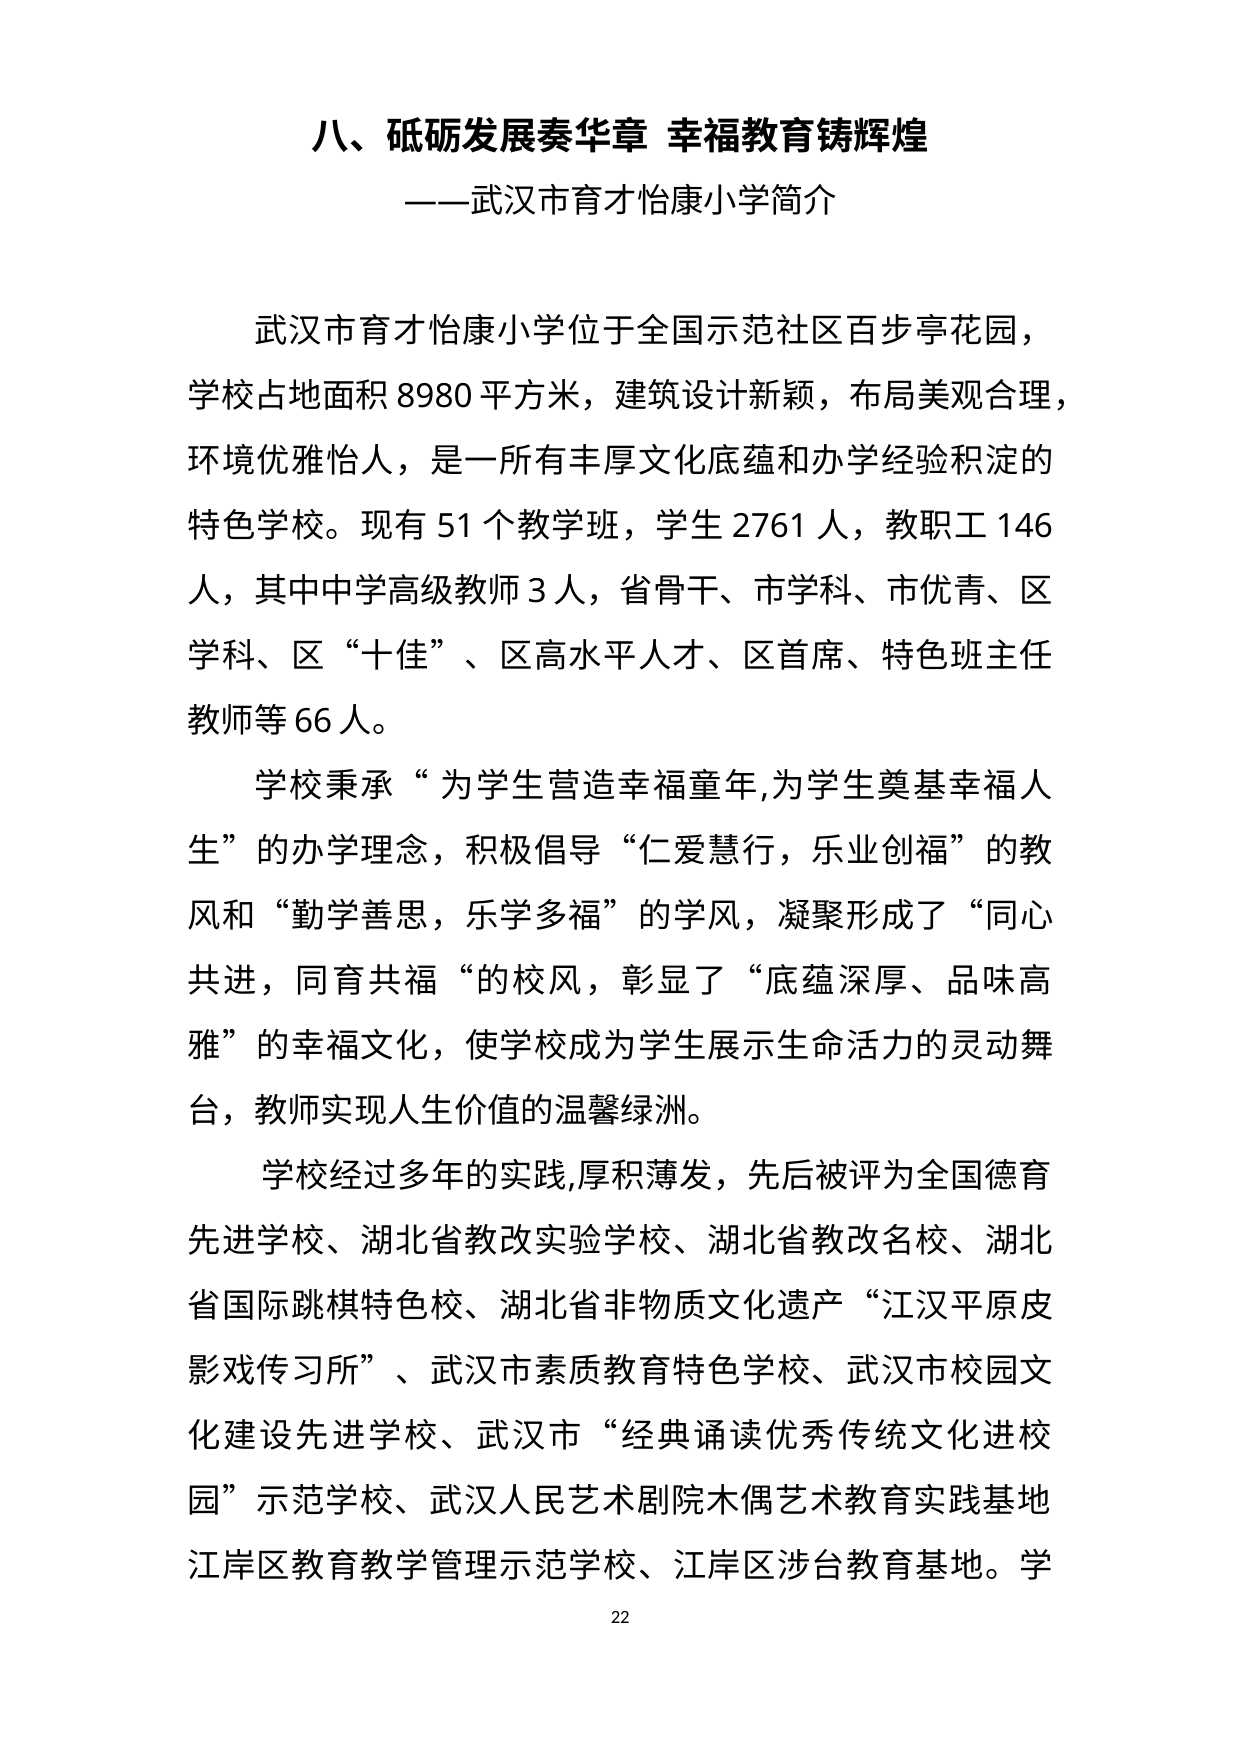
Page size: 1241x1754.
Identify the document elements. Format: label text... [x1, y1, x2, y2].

text ——武汉市育才怡康小学简介 [187, 165, 1053, 230]
text 武汉市育才怡康小学位于全国示范社区百步亭花园，学校占地面积8980平方米，建筑设计新颖，布局美观合理，环境优雅怡人，是一所有丰厚文化底蕴和办学经验积淀的特色学校。现有51个教学班，学生2761人，教职工146人，其中中学高级教师3人，省骨干、市学科、市优青、区学科、区“十佳”、区高水平人才、区首席、特色班主任教师等66人。 [187, 295, 1053, 750]
text 学校秉承“ 为学生营造幸福童年,为学生奠基幸福人生”的办学理念，积极倡导“仁爱慧行，乐业创福”的教风和“勤学善思，乐学多福”的学风，凝聚形成了“同心共进，同育共福“的校风，彰显了“底蕴深厚、品味高雅”的幸福文化，使学校成为学生展示生命活力的灵动舞台，教师实现人生价值的温馨绿洲。 [187, 750, 1053, 1140]
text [187, 1140, 1053, 1595]
text 八、砥砺发展奏华章 幸福教育铸辉煌 [187, 100, 1053, 165]
